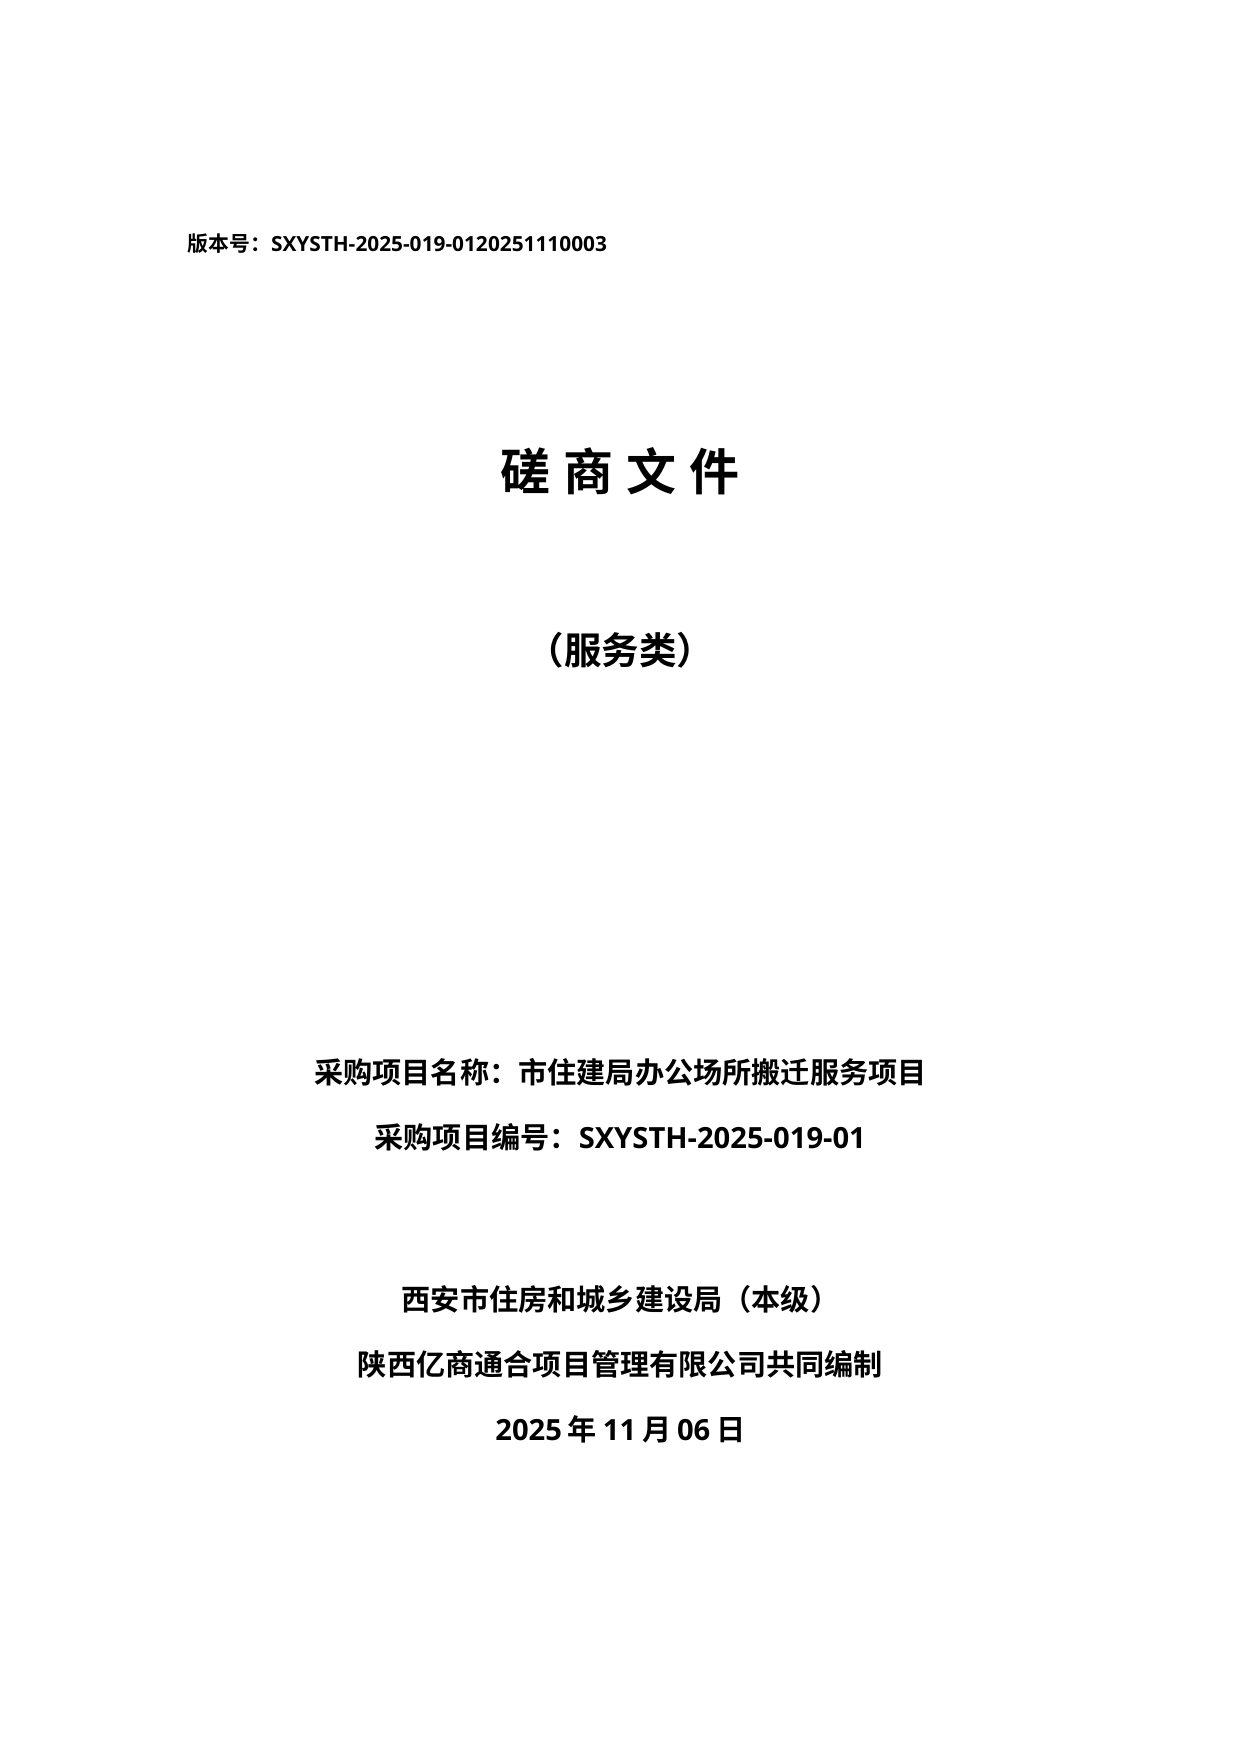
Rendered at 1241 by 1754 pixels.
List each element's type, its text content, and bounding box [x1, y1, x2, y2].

text 采购项目编号：SXYSTH-2025-019-01 [187, 1104, 1053, 1267]
text 2025年11月06日 [187, 1397, 1053, 1462]
text （服务类） [187, 617, 1053, 1039]
text 西安市住房和城乡建设局（本级） [187, 1267, 1053, 1332]
text 采购项目名称：市住建局办公场所搬迁服务项目 [187, 1039, 1053, 1104]
text 陕西亿商通合项目管理有限公司共同编制 [187, 1332, 1053, 1397]
text 磋 商 文 件 [187, 422, 1053, 617]
text 版本号：SXYSTH-2025-019-0120251110003 [187, 227, 1053, 422]
